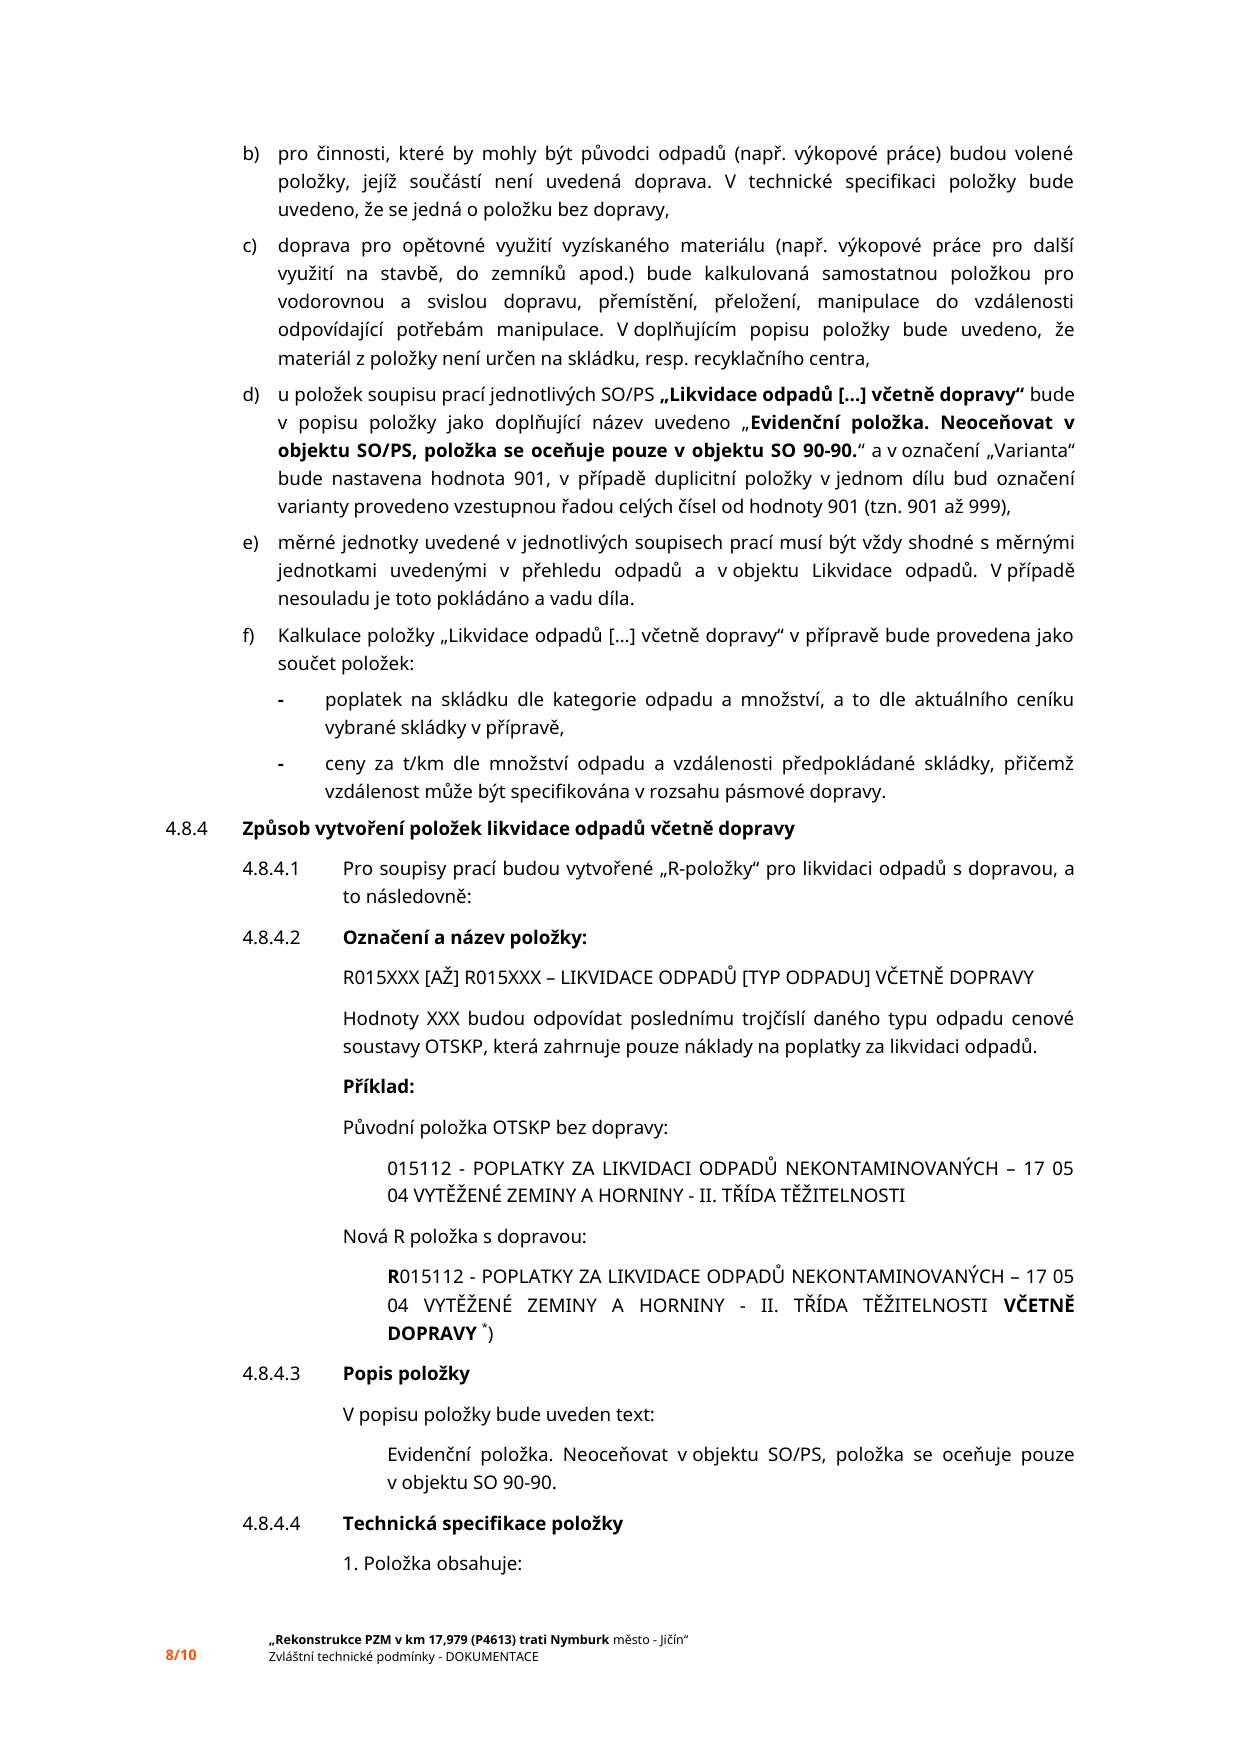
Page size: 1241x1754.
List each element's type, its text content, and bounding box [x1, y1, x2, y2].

list poplatek na skládku dle kategorie odpadu a množství, a to dle aktuálního ceníku vybrané skládky v přípravě, [278, 686, 1075, 740]
text Technická specifikace položky [242, 1510, 1075, 1536]
text R015112 - POPLATKY ZA LIKVIDACE ODPADŮ NEKONTAMINOVANÝCH – 17 05 04 VYTĚŽENÉ ZEMINY A HORNINY - II. TŘÍDA TĚŽITELNOSTI VČETNĚ DOPRAVY *) [387, 1264, 1075, 1345]
text 015112 - POPLATKY ZA LIKVIDACI ODPADŮ NEKONTAMINOVANÝCH – 17 05 04 VYTĚŽENÉ ZEMINY A HORNINY - II. TŘÍDA TĚŽITELNOSTI [387, 1155, 1075, 1208]
text Způsob vytvoření položek likvidace odpadů včetně dopravy [165, 815, 1075, 841]
text Pro soupisy prací budou vytvořené „R-položky“ pro likvidaci odpadů s dopravou, a to následovně: [242, 856, 1075, 909]
text Nová R položka s dopravou: [343, 1223, 1075, 1249]
text Evidenční položka. Neoceňovat v objektu SO/PS, položka se oceňuje pouze v objektu SO 90-90. [387, 1441, 1075, 1495]
text Popis položky [242, 1360, 1075, 1386]
text 1. Položka obsahuje: [343, 1551, 1075, 1576]
text u položek soupisu prací jednotlivých SO/PS „Likvidace odpadů […] včetně dopravy“ bude v popisu položky jako doplňující název uvedeno „Evidenční položka. Neoceňovat v objektu SO/PS, položka se oceňuje pouze v objektu SO 90-90.“ a v označení „Varianta“ bude nastavena hodnota 901, v případě duplicitní položky v jednom dílu bud označení varianty provedeno vzestupnou řadou celých čísel od hodnoty 901 (tzn. 901 až 999), [242, 381, 1075, 519]
list doprava pro opětovné využití vyzískaného materiálu (např. výkopové práce pro další využití na stavbě, do zemníků apod.) bude kalkulovaná samostatnou položkou pro vodorovnou a svislou dopravu, přemístění, přeložení, manipulace do vzdálenosti odpovídající potřebám manipulace. V doplňujícím popisu položky bude uvedeno, že materiál z položky není určen na skládku, resp. recyklačního centra, [242, 233, 1075, 370]
text Původní položka OTSKP bez dopravy: [343, 1114, 1075, 1140]
list měrné jednotky uvedené v jednotlivých soupisech prací musí být vždy shodné s měrnými jednotkami uvedenými v přehledu odpadů a v objektu Likvidace odpadů. V případě nesouladu je toto pokládáno a vadu díla. [242, 529, 1075, 611]
text Hodnoty XXX budou odpovídat poslednímu trojčíslí daného typu odpadu cenové soustavy OTSKP, která zahrnuje pouze náklady na poplatky za likvidaci odpadů. [343, 1005, 1075, 1059]
text Příklad: [343, 1074, 1075, 1099]
text R015XXX [AŽ] R015XXX – LIKVIDACE ODPADŮ [TYP ODPADU] VČETNĚ DOPRAVY [343, 965, 1075, 990]
text Označení a název položky: [242, 924, 1075, 950]
list ceny za t/km dle množství odpadu a vzdálenosti předpokládané skládky, přičemž vzdálenost může být specifikována v rozsahu pásmové dopravy. [278, 751, 1075, 804]
text V popisu položky bude uveden text: [343, 1401, 1075, 1426]
list Kalkulace položky „Likvidace odpadů […] včetně dopravy“ v přípravě bude provedena jako součet položek: [242, 622, 1075, 676]
list pro činnosti, které by mohly být původci odpadů (např. výkopové práce) budou volené položky, jejíž součástí není uvedená doprava. V technické specifikaci položky bude uvedeno, že se jedná o položku bez dopravy, [242, 140, 1075, 222]
